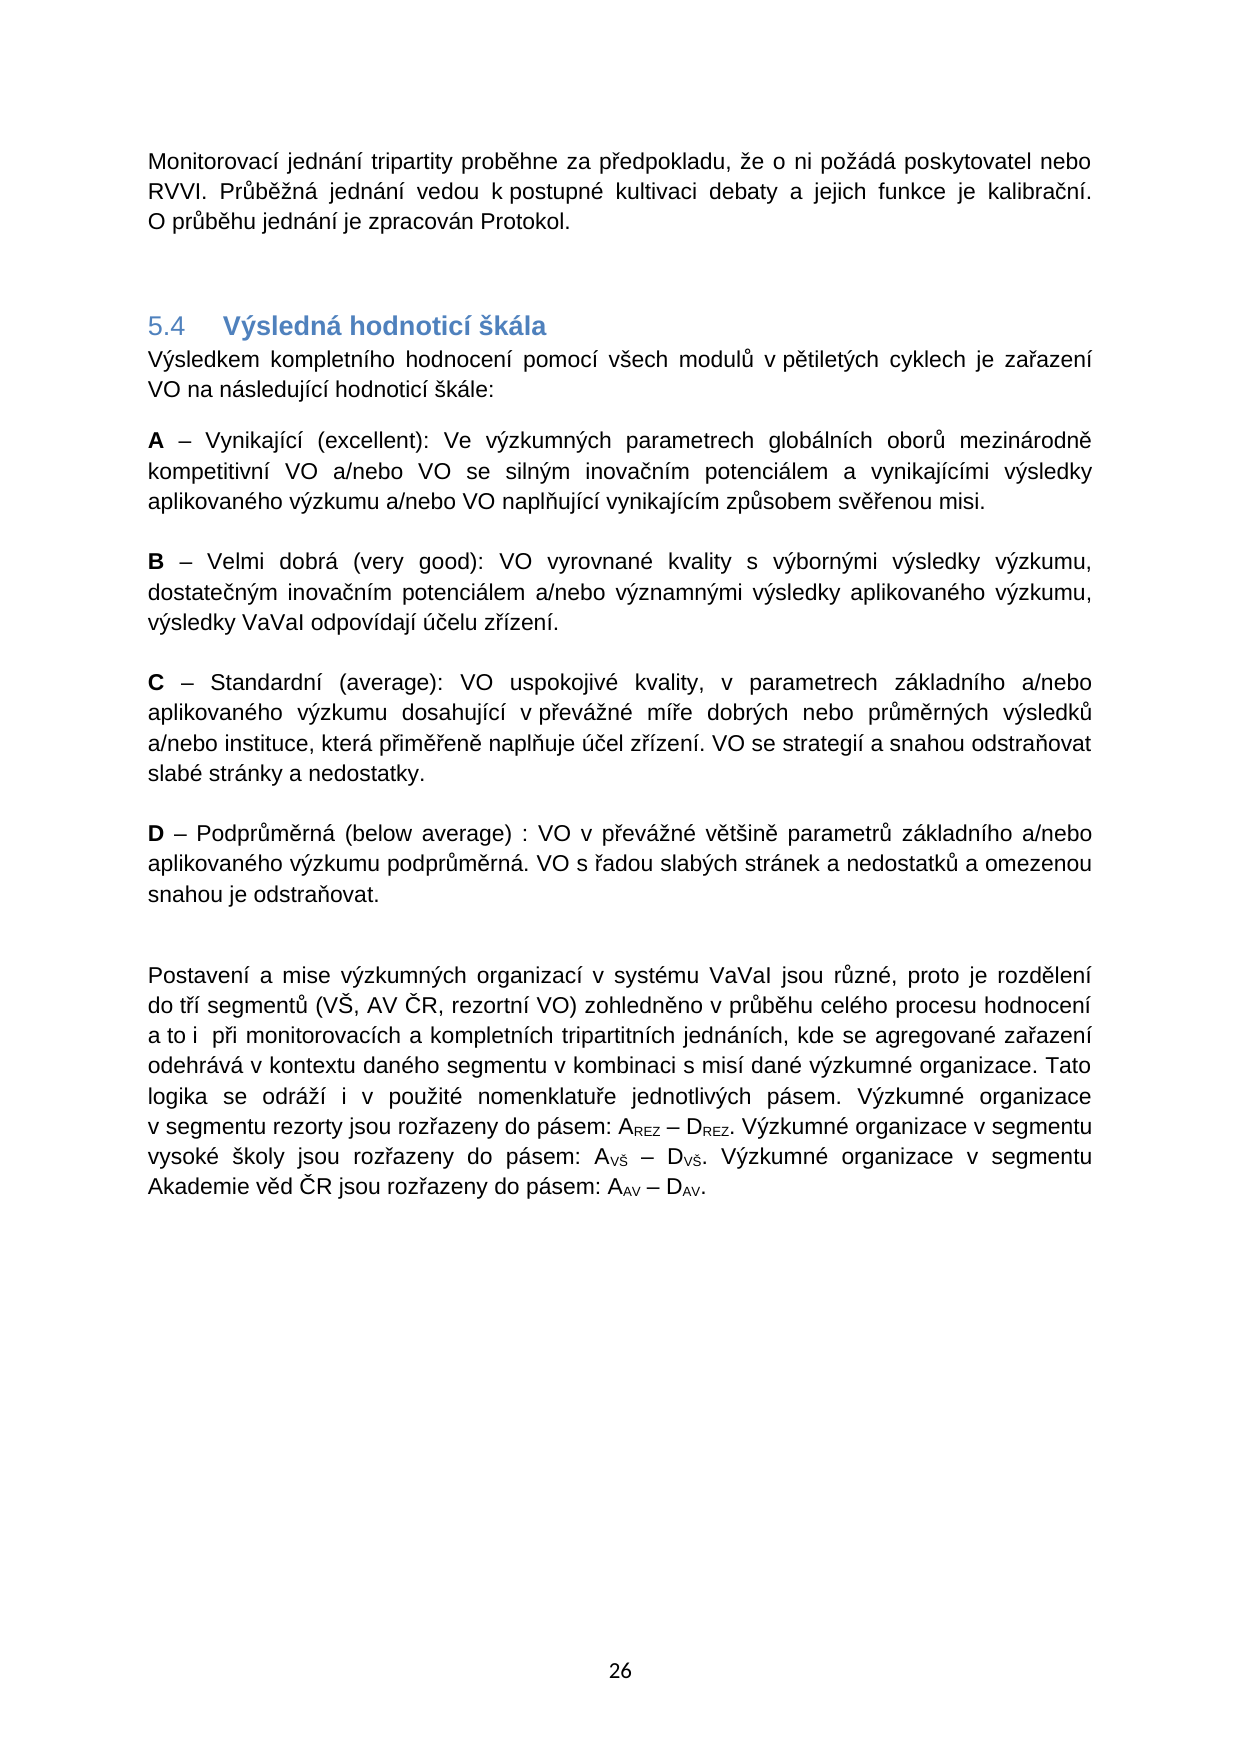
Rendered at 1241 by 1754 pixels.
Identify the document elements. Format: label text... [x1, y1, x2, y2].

text D – Podprůměrná (below average) : VO v převážné většině parametrů základního a/nebo aplikovaného výzkumu podprůměrná. VO s řadou slabých stránek a nedostatků a omezenou snahou je odstraňovat. [148, 820, 1092, 907]
subtitle Výsledná hodnoticí škála [148, 310, 1092, 341]
text Monitorovací jednání tripartity proběhne za předpokladu, že o ni požádá poskytovatel nebo RVVI. Průběžná jednání vedou k postupné kultivaci debaty a jejich funkce je kalibrační. O průběhu jednání je zpracován Protokol. [148, 148, 1092, 234]
text Postavení a mise výzkumných organizací v systému VaVaI jsou různé, proto je rozdělení do tří segmentů (VŠ, AV ČR, rezortní VO) zohledněno v průběhu celého procesu hodnocení a to i při monitorovacích a kompletních tripartitních jednáních, kde se agregované zařazení odehrává v kontextu daného segmentu v kombinaci s misí dané výzkumné organizace. Tato logika se odráží i v použité nomenklatuře jednotlivých pásem. Výzkumné organizace v segmentu rezorty jsou rozřazeny do pásem: AREZ – DREZ. Výzkumné organizace v segmentu vysoké školy jsou rozřazeny do pásem: AVŠ – DVŠ. Výzkumné organizace v segmentu Akademie věd ČR jsou rozřazeny do pásem: AAV – DAV. [148, 962, 1092, 1199]
text Výsledkem kompletního hodnocení pomocí všech modulů v pětiletých cyklech je zařazení VO na následující hodnoticí škále: [148, 346, 1092, 403]
text C – Standardní (average): VO uspokojivé kvality, v parametrech základního a/nebo aplikovaného výzkumu dosahující v převážné míře dobrých nebo průměrných výsledků a/nebo instituce, která přiměřeně naplňuje účel zřízení. VO se strategií a snahou odstraňovat slabé stránky a nedostatky. [148, 669, 1092, 786]
text A – Vynikající (excellent): Ve výzkumných parametrech globálních oborů mezinárodně kompetitivní VO a/nebo VO se silným inovačním potenciálem a vynikajícími výsledky aplikovaného výzkumu a/nebo VO naplňující vynikajícím způsobem svěřenou misi. [148, 427, 1092, 514]
text B – Velmi dobrá (very good): VO vyrovnané kvality s výbornými výsledky výzkumu, dostatečným inovačním potenciálem a/nebo významnými výsledky aplikovaného výzkumu, výsledky VaVaI odpovídají účelu zřízení. [148, 548, 1092, 635]
